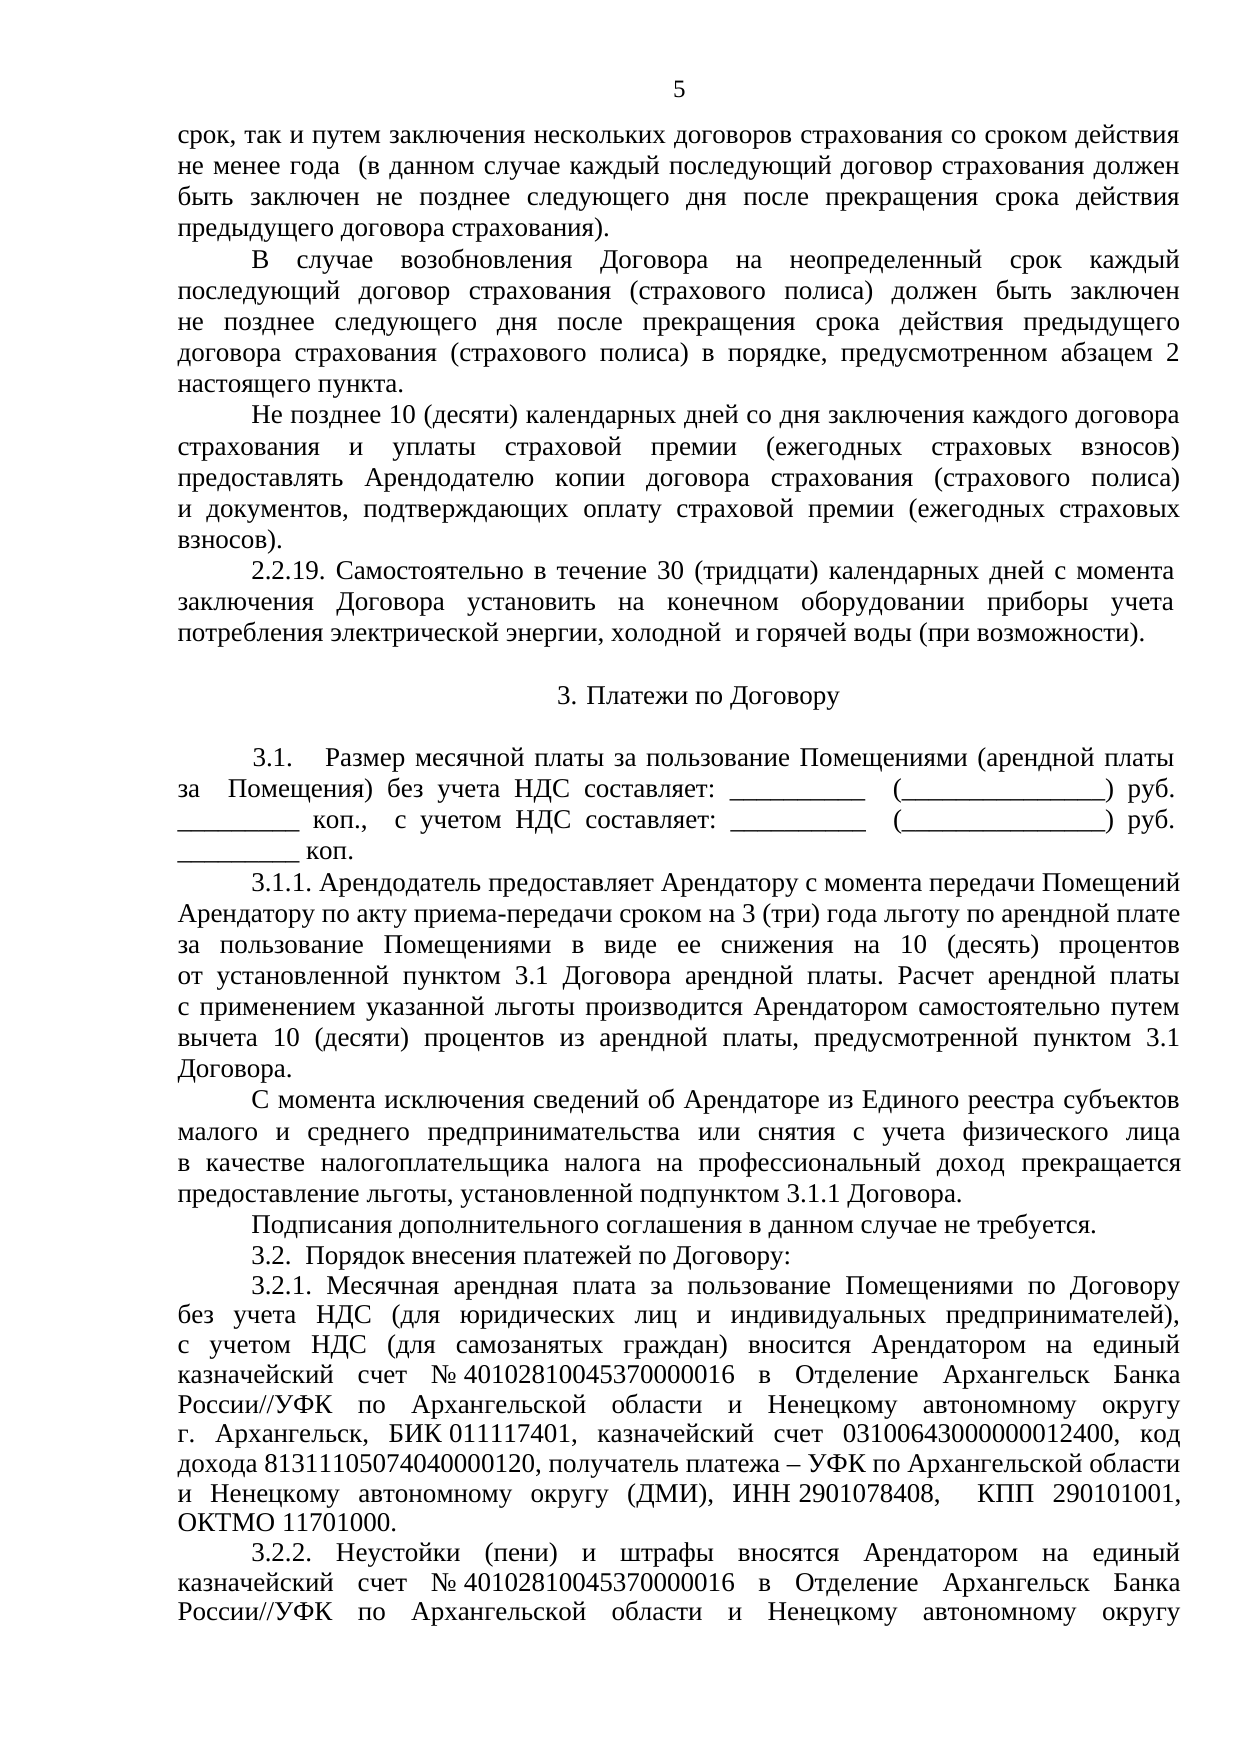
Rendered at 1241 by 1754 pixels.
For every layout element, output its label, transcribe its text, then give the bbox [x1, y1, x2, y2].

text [177, 118, 1181, 243]
text 3.2. Порядок внесения платежей по Договору: [177, 1239, 1175, 1271]
text Не позднее 10 (десяти) календарных дней со дня заключения каждого договора страхования и уплаты страховой премии (ежегодных страховых взносов) предоставлять Арендодателю копии договора страхования (страхового полиса) и документов, подтверждающих оплату страховой премии (ежегодных страховых взносов). [177, 398, 1181, 554]
list Платежи по Договору [222, 679, 1175, 710]
text С момента исключения сведений об Арендаторе из Единого реестра субъектов малого и среднего предпринимательства или снятия с учета физического лица в качестве налогоплательщика налога на профессиональный доход прекращается предоставление льготы, установленной подпунктом 3.1.1 Договора. [177, 1084, 1181, 1208]
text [177, 1538, 1181, 1627]
text 2.2.19. Самостоятельно в течение 30 (тридцати) календарных дней с момента заключения Договора установить на конечном оборудовании приборы учета потребления электрической энергии, холодной и горячей воды (при возможности). [177, 554, 1175, 648]
text Подписания дополнительного соглашения в данном случае не требуется. [177, 1208, 1181, 1239]
list Размер месячной платы за пользование Помещениями (арендной платы за Помещения) без учета НДС составляет: __________ (_______________) руб. _________ коп., с учетом НДС составляет: __________ (_______________) руб. _________ коп. [177, 741, 1175, 866]
text 3.1.1. Арендодатель предоставляет Арендатору с момента передачи Помещений Арендатору по акту приема-передачи сроком на 3 (три) года льготу по арендной плате за пользование Помещениями в виде ее снижения на 10 (десять) процентов от установленной пунктом 3.1 Договора арендной платы. Расчет арендной платы с применением указанной льготы производится Арендатором самостоятельно путем вычета 10 (десяти) процентов из арендной платы, предусмотренной пунктом 3.1 Договора. [177, 866, 1181, 1084]
text 3.2.1. Месячная арендная плата за пользование Помещениями по Договору без учета НДС (для юридических лиц и индивидуальных предпринимателей), с учетом НДС (для самозанятых граждан) вносится Арендатором на единый казначейский счет № 40102810045370000016 в Отделение Архангельск Банка России//УФК по Архангельской области и Ненецкому автономному округу г. Архангельск, БИК 011117401, казначейский счет 03100643000000012400, код дохода 81311105074040000120, получатель платежа – УФК по Архангельской области и Ненецкому автономному округу (ДМИ), ИНН 2901078408, КПП 290101001, ОКТМО 11701000. [177, 1271, 1181, 1538]
text В случае возобновления Договора на неопределенный срок каждый последующий договор страхования (страхового полиса) должен быть заключен не позднее следующего дня после прекращения срока действия предыдущего договора страхования (страхового полиса) в порядке, предусмотренном абзацем 2 настоящего пункта. [177, 243, 1181, 398]
